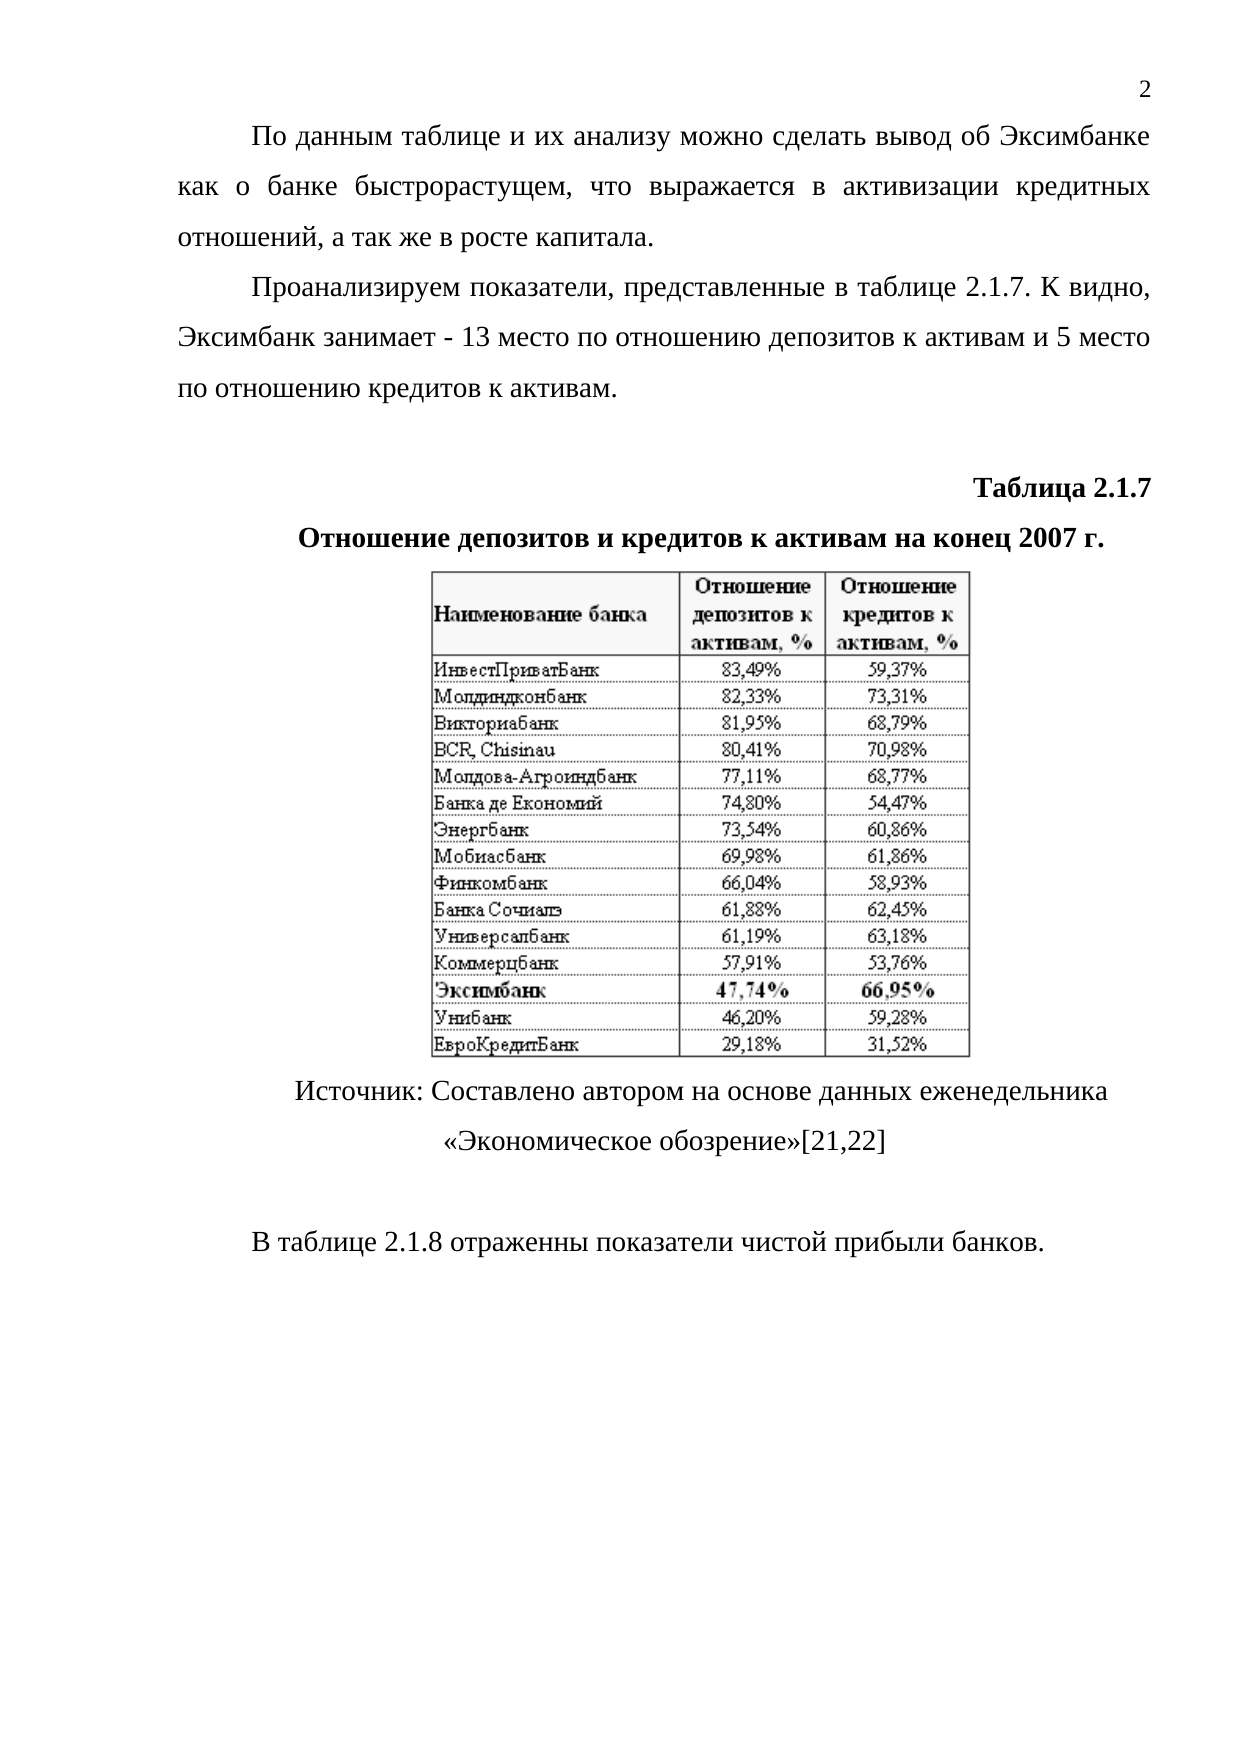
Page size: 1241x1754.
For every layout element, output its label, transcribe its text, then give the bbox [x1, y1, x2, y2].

text Проанализируем показатели, представленные в таблице 2.1.7. К видно, Эксимбанк занимает - 13 место по отношению депозитов к активам и 5 место по отношению кредитов к активам. [177, 269, 1152, 403]
picture [430, 570, 972, 1059]
text Отношение депозитов и кредитов к активам на конец . [177, 521, 1152, 554]
text Источник: Составлено автором на основе данных еженедельника «Экономическое обозрение»[21,22] [177, 1073, 1152, 1157]
text В таблице 2.1.8 отраженны показатели чистой прибыли банков. [177, 1224, 1152, 1257]
text Таблица 2.1.7 [177, 470, 1152, 504]
text По данным таблице и их анализу можно сделать вывод об Эксимбанке как о банке быстрорастущем, что выражается в активизации кредитных отношений, а так же в росте капитала. [177, 118, 1152, 252]
